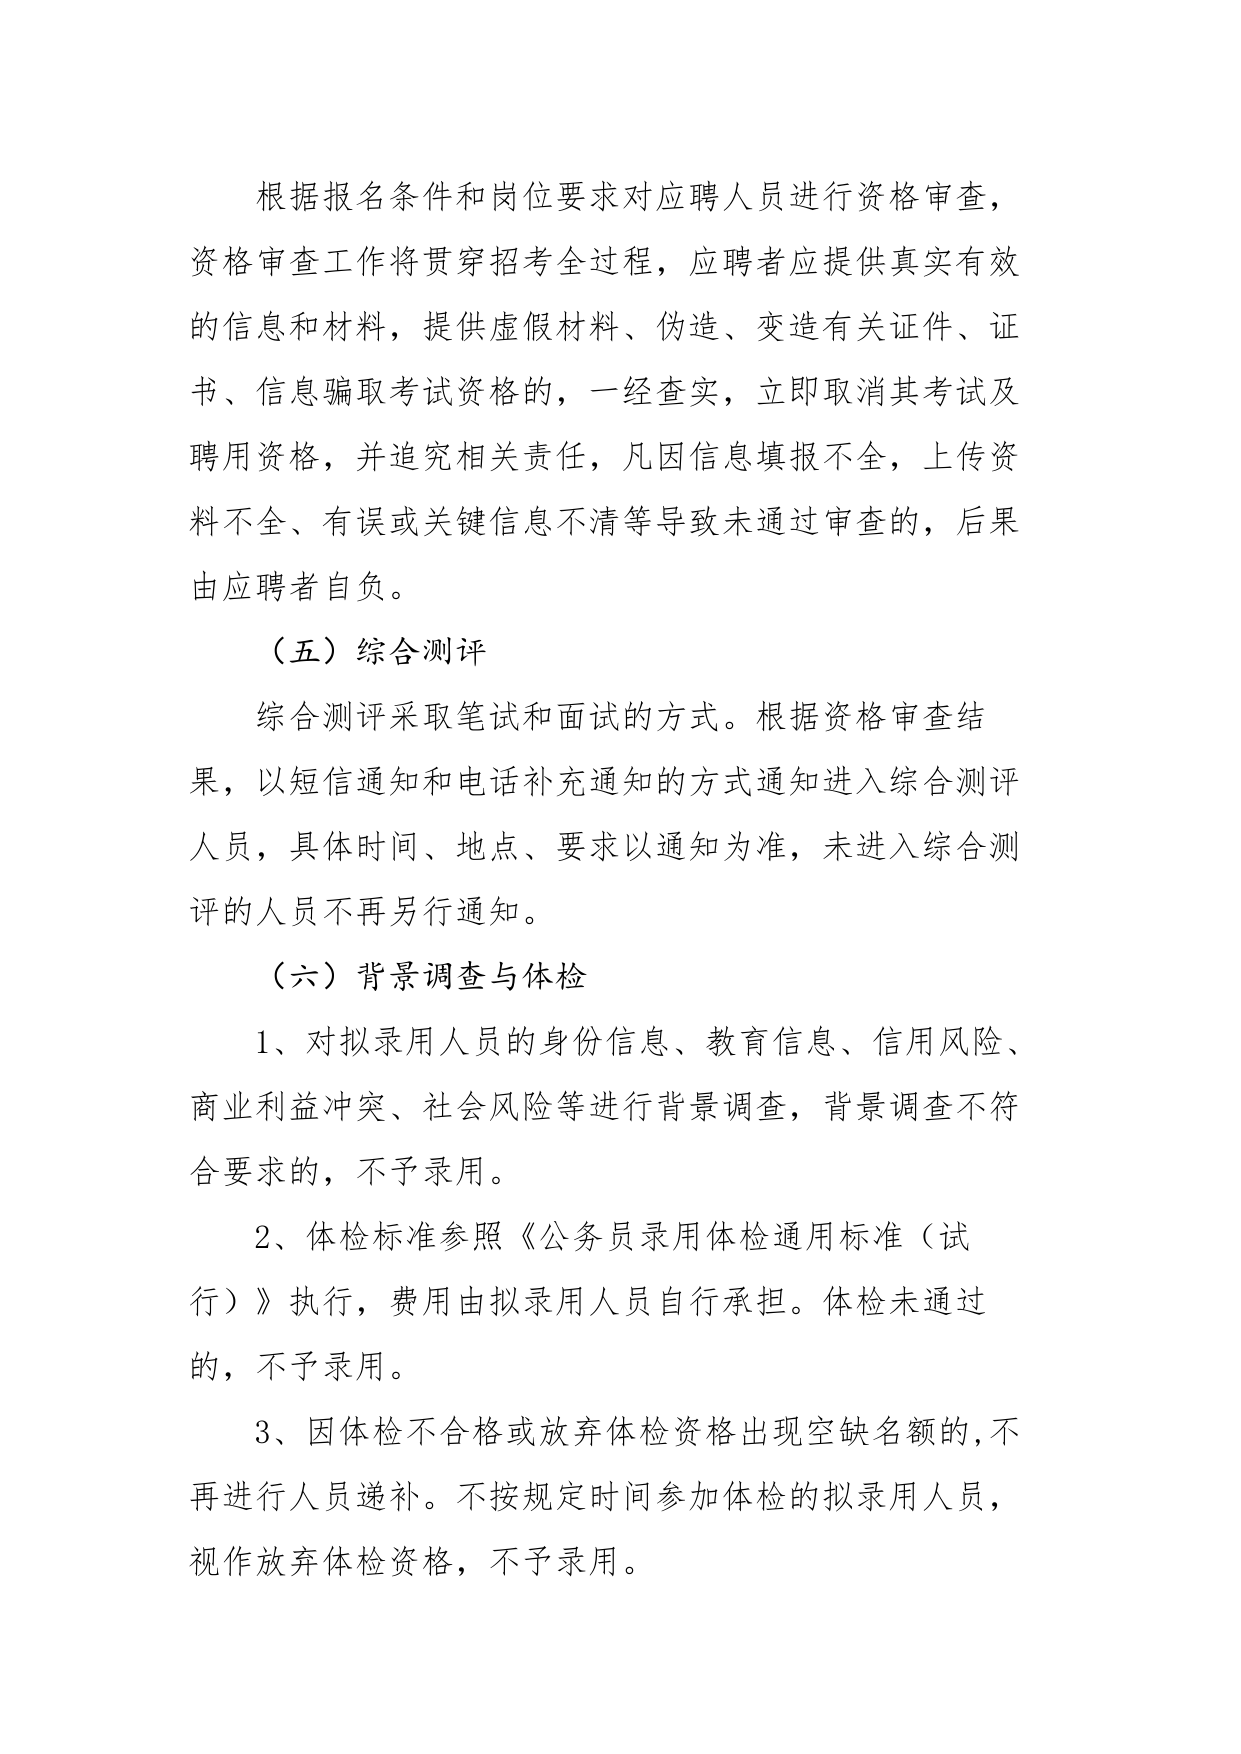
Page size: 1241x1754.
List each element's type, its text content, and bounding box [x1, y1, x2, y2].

text 3、因体检不合格或放弃体检资格出现空缺名额的,不再进行人员递补。不按规定时间参加体检的拟录用人员，视作放弃体检资格，不予录用。 [187, 1397, 1053, 1592]
text 根据报名条件和岗位要求对应聘人员进行资格审查，资格审查工作将贯穿招考全过程，应聘者应提供真实有效的信息和材料，提供虚假材料、伪造、变造有关证件、证书、信息骗取考试资格的，一经查实，立即取消其考试及聘用资格，并追究相关责任，凡因信息填报不全，上传资料不全、有误或关键信息不清等导致未通过审查的，后果由应聘者自负。 [187, 162, 1053, 617]
text 综合测评采取笔试和面试的方式。根据资格审查结果，以短信通知和电话补充通知的方式通知进入综合测评人员，具体时间、地点、要求以通知为准，未进入综合测评的人员不再另行通知。 [187, 682, 1053, 942]
list （五）综合测评 [187, 617, 1053, 682]
text 1、对拟录用人员的身份信息、教育信息、信用风险、商业利益冲突、社会风险等进行背景调查，背景调查不符合要求的，不予录用。 [187, 1007, 1053, 1202]
list （六）背景调查与体检 [187, 942, 1053, 1007]
text 2、体检标准参照《公务员录用体检通用标准（试行）》执行，费用由拟录用人员自行承担。体检未通过的，不予录用。 [187, 1202, 1053, 1397]
